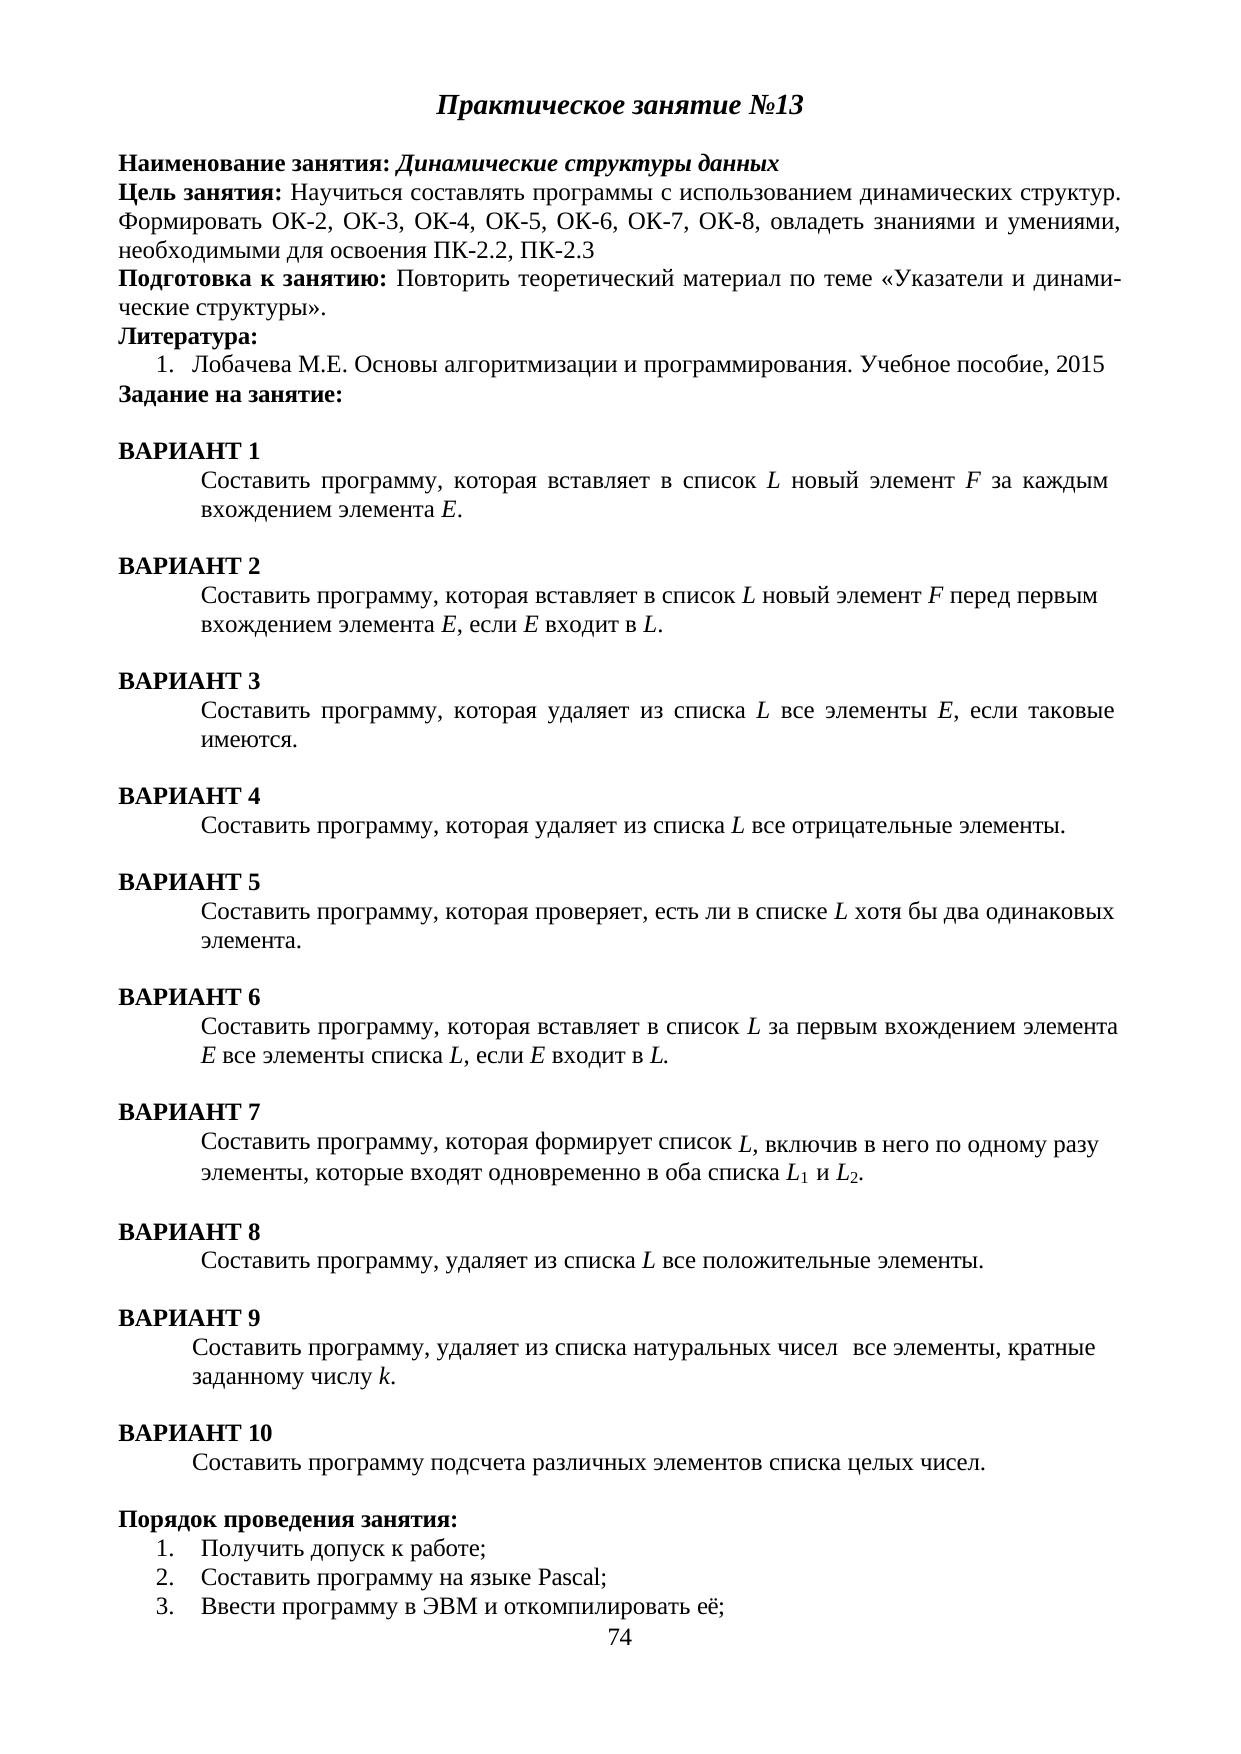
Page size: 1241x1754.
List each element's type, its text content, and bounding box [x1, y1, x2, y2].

text Практическое занятие №13 [103, 87, 1137, 120]
text Составить программу подсчета различных элементов списка целых чисел. [192, 1447, 1152, 1476]
text Составить программу, удаляет из списка натуральных чисел все элементы, кратные заданному числу k. [192, 1332, 1152, 1390]
subtitle ВАРИАНТ 1 [118, 436, 1152, 465]
text Составить программу, которая проверяет, есть ли в списке L хотя бы два одинаковых элемента. [201, 896, 1152, 954]
text Составить программу, которая вставляет в список L новый элемент F перед первым вхождением элемента E, если E входит в L. [201, 580, 1152, 638]
subtitle ВАРИАНТ 5 [118, 868, 1152, 896]
subtitle ВАРИАНТ 3 [118, 667, 1152, 695]
text Составить программу, которая вставляет в список L за первым вхождением элемента [201, 1011, 1152, 1040]
subtitle ВАРИАНТ 2 [118, 552, 1152, 580]
text Составить программу, которая удаляет из списка L все элементы E, если таковые имеются. [201, 695, 1152, 753]
subtitle ВАРИАНТ 4 [118, 782, 1152, 810]
text Составить программу, которая удаляет из списка L все отрицательные элементы. [201, 810, 1152, 839]
subtitle ВАРИАНТ 9 [118, 1304, 1152, 1332]
subtitle ВАРИАНТ 7 [118, 1098, 1152, 1126]
subtitle Порядок проведения занятия: [118, 1505, 1152, 1533]
list Лобачева М.Е. Основы алгоритмизации и программирования. Учебное пособие, 2015 [156, 350, 1152, 378]
text Составить программу, которая вставляет в список L новый элемент F за каждым вхождением элемента E. [201, 465, 1152, 522]
text Составить программу, удаляет из списка L все положительные элементы. [201, 1246, 1152, 1274]
subtitle ВАРИАНТ 8 [118, 1217, 1152, 1246]
text Задание на занятие: [118, 379, 1152, 408]
text Наименование занятия: Динамические структуры данных [118, 149, 1152, 177]
list Ввести программу в ЭВМ и откомпилировать её; [156, 1591, 1152, 1619]
text E все элементы списка L, если E входит в L. [201, 1040, 1152, 1069]
subtitle ВАРИАНТ 6 [118, 983, 1152, 1011]
text Подготовка к занятию: Повторить теоретический материал по теме «Указатели и динами- ческие структуры». [118, 263, 1122, 321]
text Составить программу, которая формирует список L, включив в него по одному разу элементы, которые входят одновременно в оба списка L1 и L2. [201, 1126, 1152, 1188]
text Цель занятия: Научиться составлять программы с использованием динамических структур. Формировать ОК-2, ОК-3, ОК-4, ОК-5, ОК-6, ОК-7, ОК-8, овладеть знаниями и умениями, необходимыми для освоения ПК-2.2, ПК-2.3 [118, 177, 1122, 263]
subtitle ВАРИАНТ 10 [118, 1419, 1152, 1447]
subtitle Литература: [118, 321, 1152, 350]
list Составить программу на языке Pascal; [156, 1562, 1152, 1591]
list Получить допуск к работе; [156, 1533, 1152, 1562]
